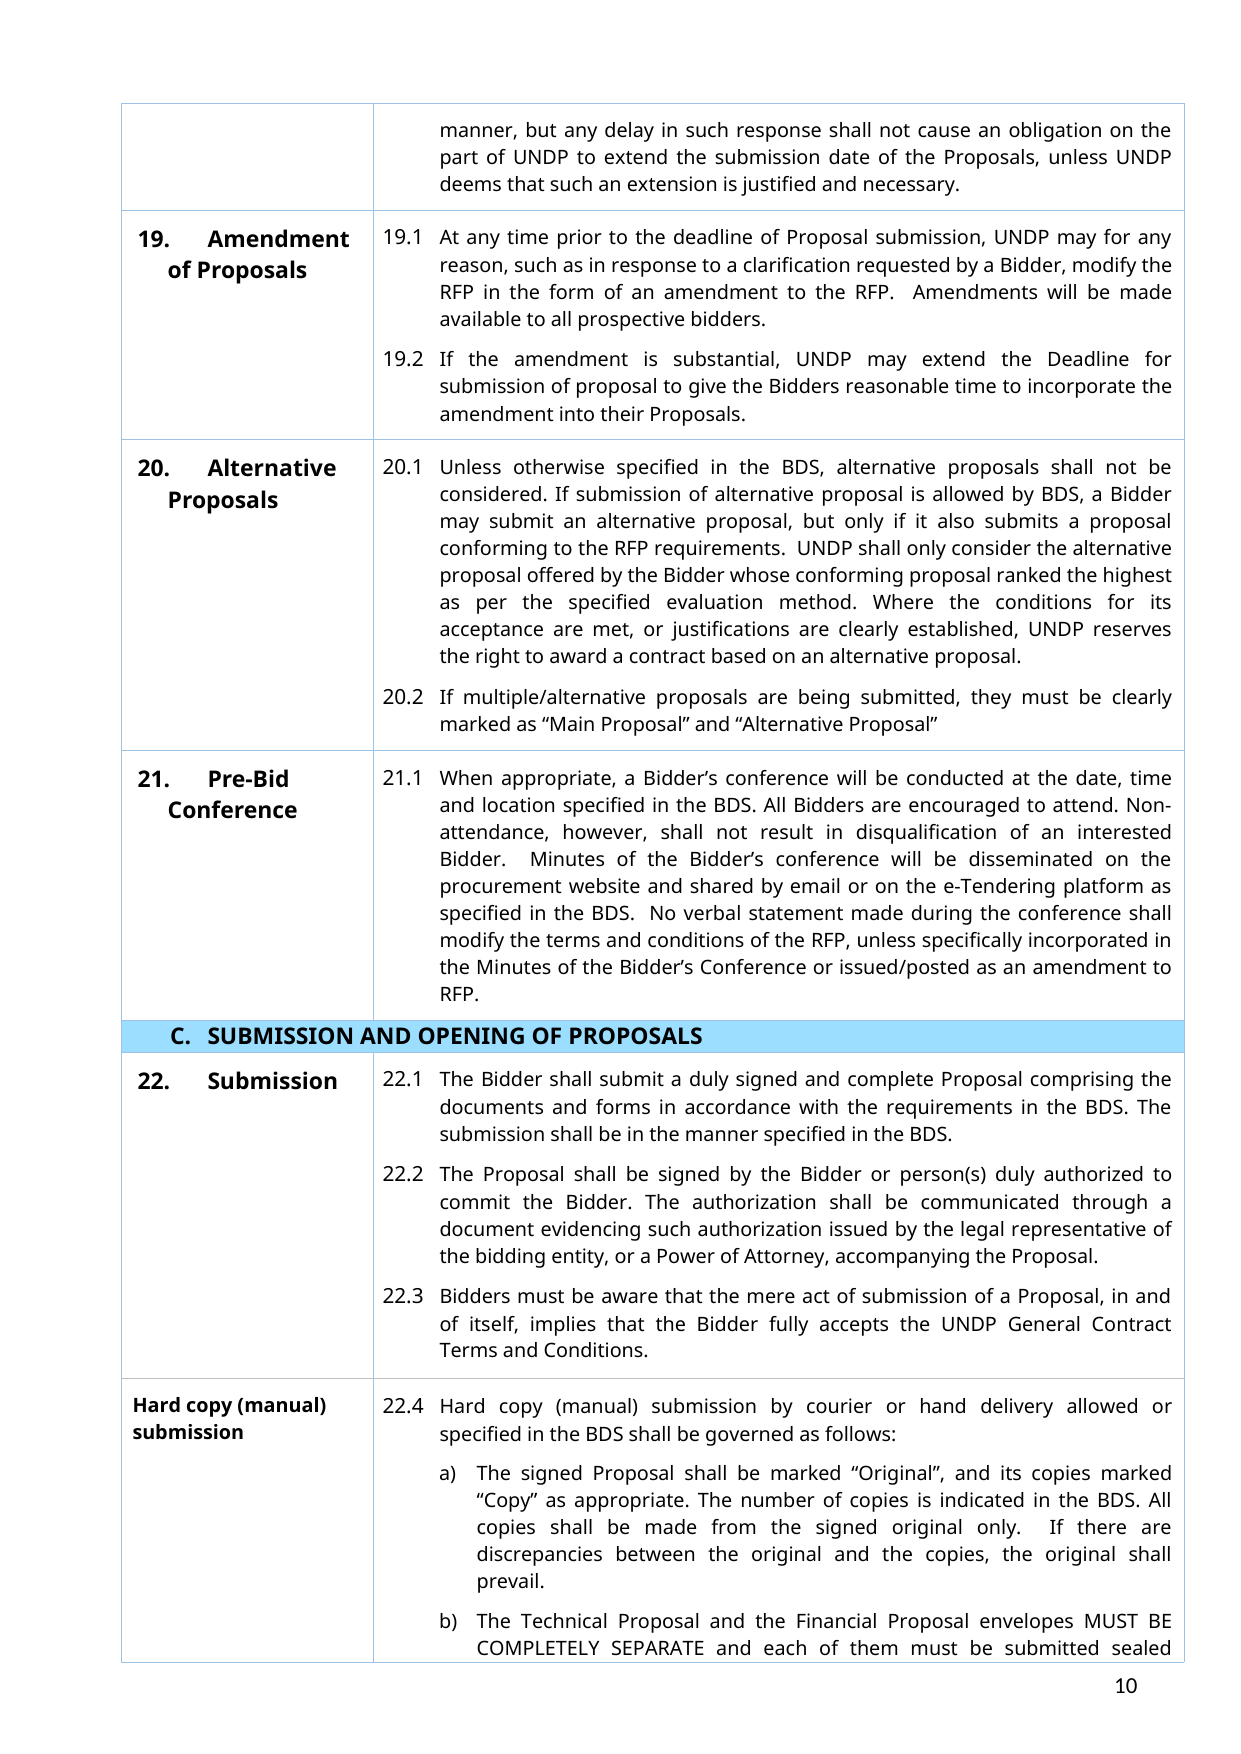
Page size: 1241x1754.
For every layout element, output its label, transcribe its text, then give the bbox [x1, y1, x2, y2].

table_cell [374, 104, 1184, 209]
table_cell The Bidder shall submit a duly signed and complete Proposal comprising the documents and forms in accordance with the requirements in the BDS. The submission shall be in the manner specified in the BDS. The Proposal shall be signed by the Bidder or person(s) duly authorized to commit the Bidder. The authorization shall be communicated through a document evidencing such authorization issued by the legal representative of the bidding entity, or a Power of Attorney, accompanying the Proposal. Bidders must be aware that the mere act of submission of a Proposal, in and of itself, implies that the Bidder fully accepts the UNDP General Contract Terms and Conditions. [374, 1053, 1184, 1378]
table_cell Submission [122, 1053, 373, 1378]
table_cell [374, 1379, 1184, 1661]
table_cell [122, 1379, 373, 1661]
table_cell Amendment of Proposals [122, 211, 373, 439]
table_cell Unless otherwise specified in the BDS, alternative proposals shall not be considered. If submission of alternative proposal is allowed by BDS, a Bidder may submit an alternative proposal, but only if it also submits a proposal conforming to the RFP requirements. UNDP shall only consider the alternative proposal offered by the Bidder whose conforming proposal ranked the highest as per the specified evaluation method. Where the conditions for its acceptance are met, or justifications are clearly established, UNDP reserves the right to award a contract based on an alternative proposal. If multiple/alternative proposals are being submitted, they must be clearly marked as “Main Proposal” and “Alternative Proposal” [374, 440, 1184, 750]
table_cell When appropriate, a Bidder’s conference will be conducted at the date, time and location specified in the BDS. All Bidders are encouraged to attend. Non-attendance, however, shall not result in disqualification of an interested Bidder. Minutes of the Bidder’s conference will be disseminated on the procurement website and shared by email or on the e-Tendering platform as specified in the BDS. No verbal statement made during the conference shall modify the terms and conditions of the RFP, unless specifically incorporated in the Minutes of the Bidder’s Conference or issued/posted as an amendment to RFP. [374, 751, 1184, 1020]
table_cell Alternative Proposals [122, 440, 373, 750]
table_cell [122, 104, 373, 209]
table_cell Pre-Bid Conference [122, 751, 373, 1020]
table_cell At any time prior to the deadline of Proposal submission, UNDP may for any reason, such as in response to a clarification requested by a Bidder, modify the RFP in the form of an amendment to the RFP. Amendments will be made available to all prospective bidders. If the amendment is substantial, UNDP may extend the Deadline for submission of proposal to give the Bidders reasonable time to incorporate the amendment into their Proposals. [374, 211, 1184, 439]
table_cell SUBMISSION AND OPENING OF PROPOSALS [122, 1021, 1184, 1052]
